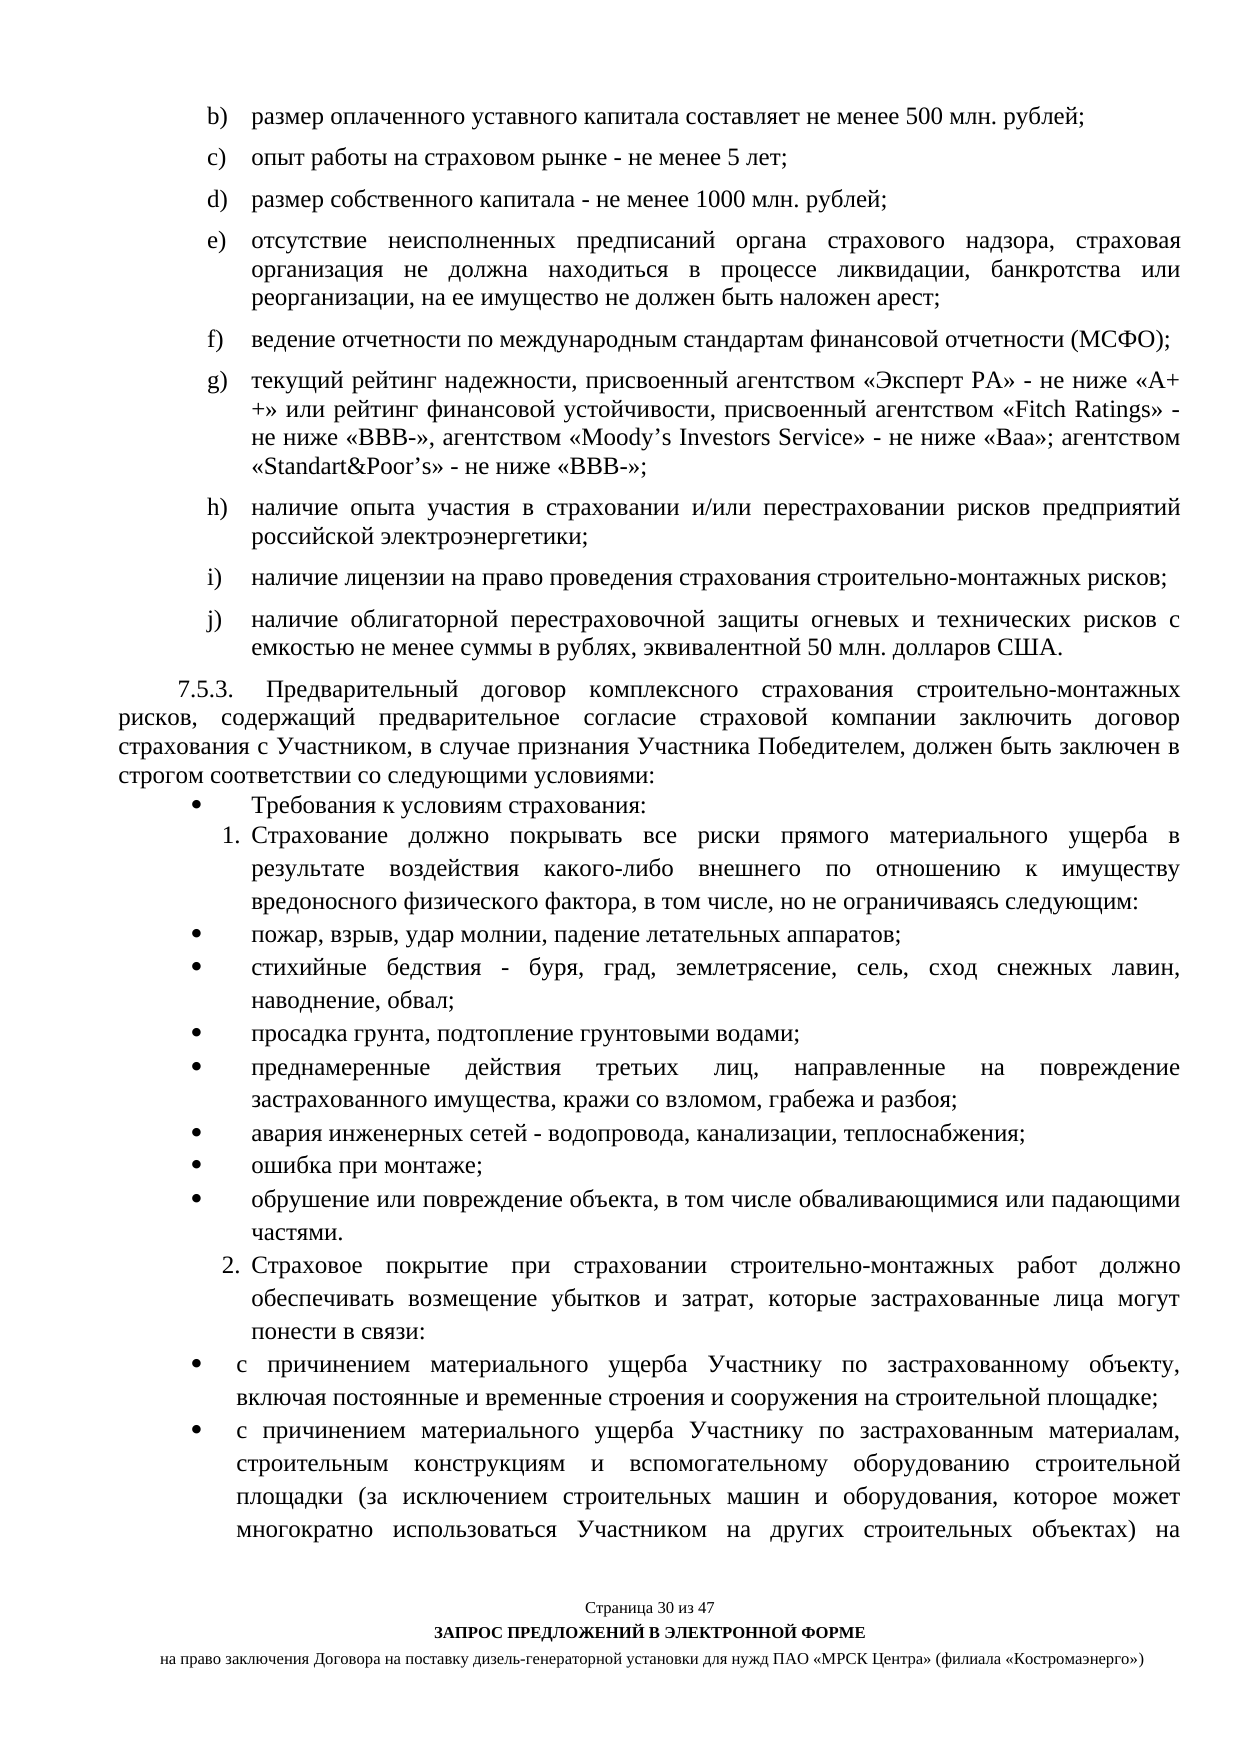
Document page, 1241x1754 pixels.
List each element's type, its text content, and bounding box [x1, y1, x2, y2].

list наличие облигаторной перестраховочной защиты огневых и технических рисков с емкостью не менее суммы в рублях, эквивалентной 50 млн. долларов США. [207, 604, 1181, 661]
list просадка грунта, подтопление грунтовыми водами; [192, 1018, 1181, 1047]
list авария инженерных сетей - водопровода, канализации, теплоснабжения; [192, 1118, 1181, 1146]
list наличие опыта участия в страховании и/или перестраховании рисков предприятий российской электроэнергетики; [207, 492, 1181, 550]
list ведение отчетности по международным стандартам финансовой отчетности (МСФО); [207, 324, 1181, 352]
list отсутствие неисполненных предписаний органа страхового надзора, страховая организация не должна находиться в процессе ликвидации, банкротства или реорганизации, на ее имущество не должен быть наложен арест; [207, 225, 1181, 311]
list преднамеренные действия третьих лиц, направленные на повреждение застрахованного имущества, кражи со взломом, грабежа и разбоя; [192, 1052, 1181, 1113]
list обрушение или повреждение объекта, в том числе обваливающимися или падающими частями. [192, 1184, 1181, 1245]
list наличие лицензии на право проведения страхования строительно-монтажных рисков; [207, 562, 1181, 591]
list опыт работы на страховом рынке - не менее 5 лет; [207, 142, 1181, 171]
subtitle Предварительный договор комплексного страхования строительно-монтажных рисков, содержащий предварительное согласие страховой компании заключить договор страхования с Участником, в случае признания Участника Победителем, должен быть заключен в строгом соответствии со следующими условиями: [118, 674, 1181, 789]
list текущий рейтинг надежности, присвоенный агентством «Эксперт РА» - не ниже «А++» или рейтинг финансовой устойчивости, присвоенный агентством «Fitch Ratings» - не ниже «BBB-», агентством «Moody’s Investors Service» - не ниже «Baa»; агентством «Standart&Poor’s» - не ниже «BBB-»; [207, 365, 1181, 480]
list с причинением материального ущерба Участнику по застрахованному объекту, включая постоянные и временные строения и сооружения на строительной площадке; [192, 1349, 1181, 1411]
list Требования к условиям страхования: [192, 790, 1181, 819]
list размер оплаченного уставного капитала составляет не менее 500 млн. рублей; [207, 101, 1181, 130]
list стихийные бедствия - буря, град, землетрясение, сель, сход снежных лавин, наводнение, обвал; [192, 952, 1181, 1014]
list ошибка при монтаже; [192, 1151, 1181, 1179]
list размер собственного капитала - не менее 1000 млн. рублей; [207, 184, 1181, 212]
list пожар, взрыв, удар молнии, падение летательных аппаратов; [192, 919, 1181, 948]
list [192, 1415, 1181, 1543]
list Страхование должно покрывать все риски прямого материального ущерба в результате воздействия какого-либо внешнего по отношению к имуществу вредоносного физического фактора, в том числе, но не ограничиваясь следующим: [222, 820, 1181, 915]
list Страховое покрытие при страховании строительно-монтажных работ должно обеспечивать возмещение убытков и затрат, которые застрахованные лица могут понести в связи: [222, 1250, 1181, 1344]
